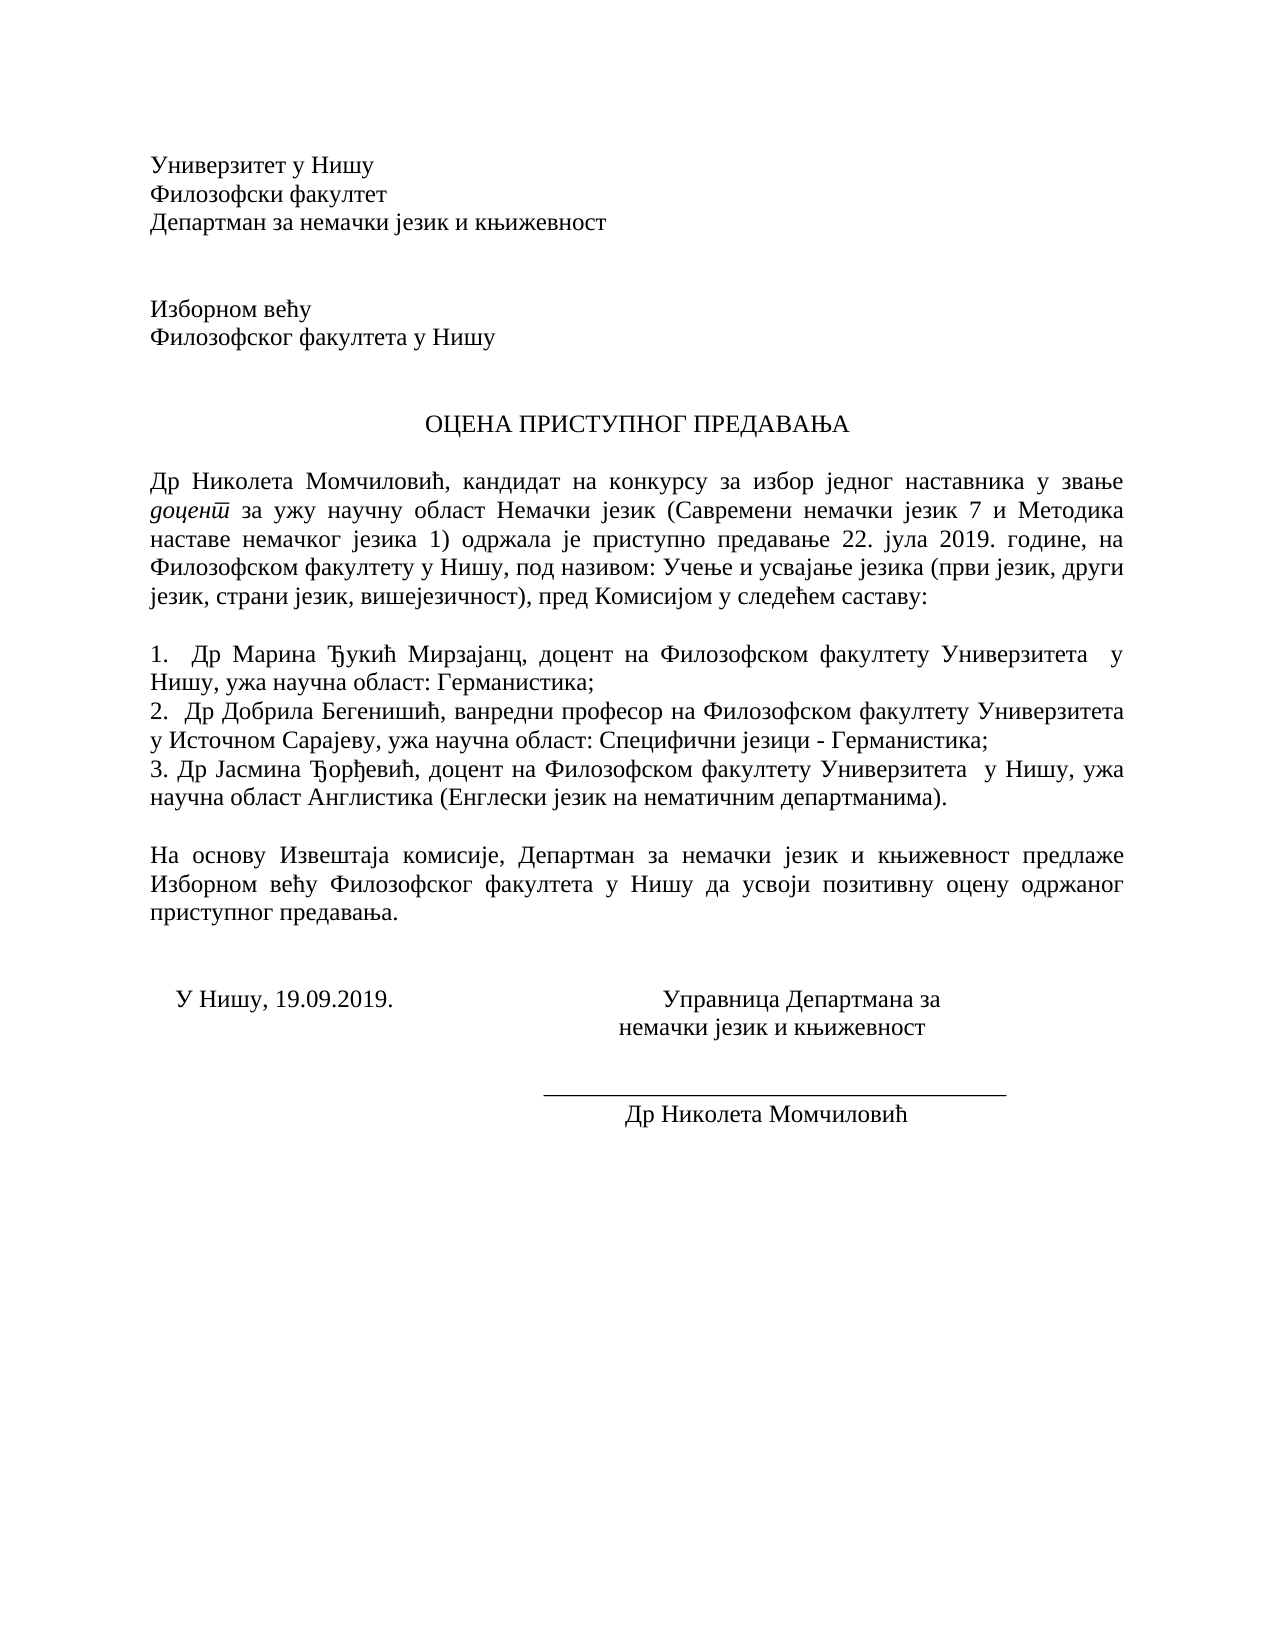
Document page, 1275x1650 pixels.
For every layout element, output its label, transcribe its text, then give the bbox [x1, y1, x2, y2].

text _____________________________________ [150, 1070, 1125, 1099]
text Др Николета Момчиловић [150, 1099, 1125, 1127]
text 2. Др Добрила Бегенишић, ванредни професор на Филозофском факултету Универзитета у Источном Сарајеву, ужа научна област: Специфични језици - Германистика; [150, 696, 1125, 754]
text Филозофски факултет [150, 179, 1125, 207]
text Филозофског факултета у Нишу [150, 322, 1125, 351]
text 3. Др Јасмина Ђорђевић, доцент на Филозофском факултету Универзитета у Нишу, ужа научна област Англистика (Енглески језик на нематичним департманима). [150, 754, 1125, 811]
text Универзитет у Нишу [150, 150, 1125, 179]
text Департман за немачки језик и књижевност [150, 207, 1125, 236]
text У Нишу, 19.09.2019. Управница Департмана за [150, 984, 1125, 1012]
text На основу Извештаја комисије, Департман за немачки језик и књижевност предлаже Изборном већу Филозофског факултета у Нишу да усвоји позитивну оцену одржаног приступног предавања. [150, 840, 1125, 926]
text ОЦЕНA ПРИСТУПНОГ ПРЕДАВАЊА [150, 409, 1125, 437]
text немачки језик и књижевност [150, 1012, 1125, 1041]
text Др Николета Момчиловић, кандидат на конкурсу за избор једног наставника у звање доцент за ужу научну област Немачки језик (Савремени немачки језик 7 и Методика наставе немачког језика 1) одржала је приступно предавање 22. јула 2019. године, на Филозофском факултету у Нишу, под називом: Учење и усвајање језика (први језик, други језик, страни језик, вишејезичност), пред Комисијом у следећем саставу: [150, 466, 1125, 610]
text 1. Др Марина Ђукић Мирзајанц, доцент на Филозофском факултету Универзитета у Нишу, ужа научна област: Германистика; [150, 639, 1125, 696]
text Изборном већу [150, 294, 1125, 322]
